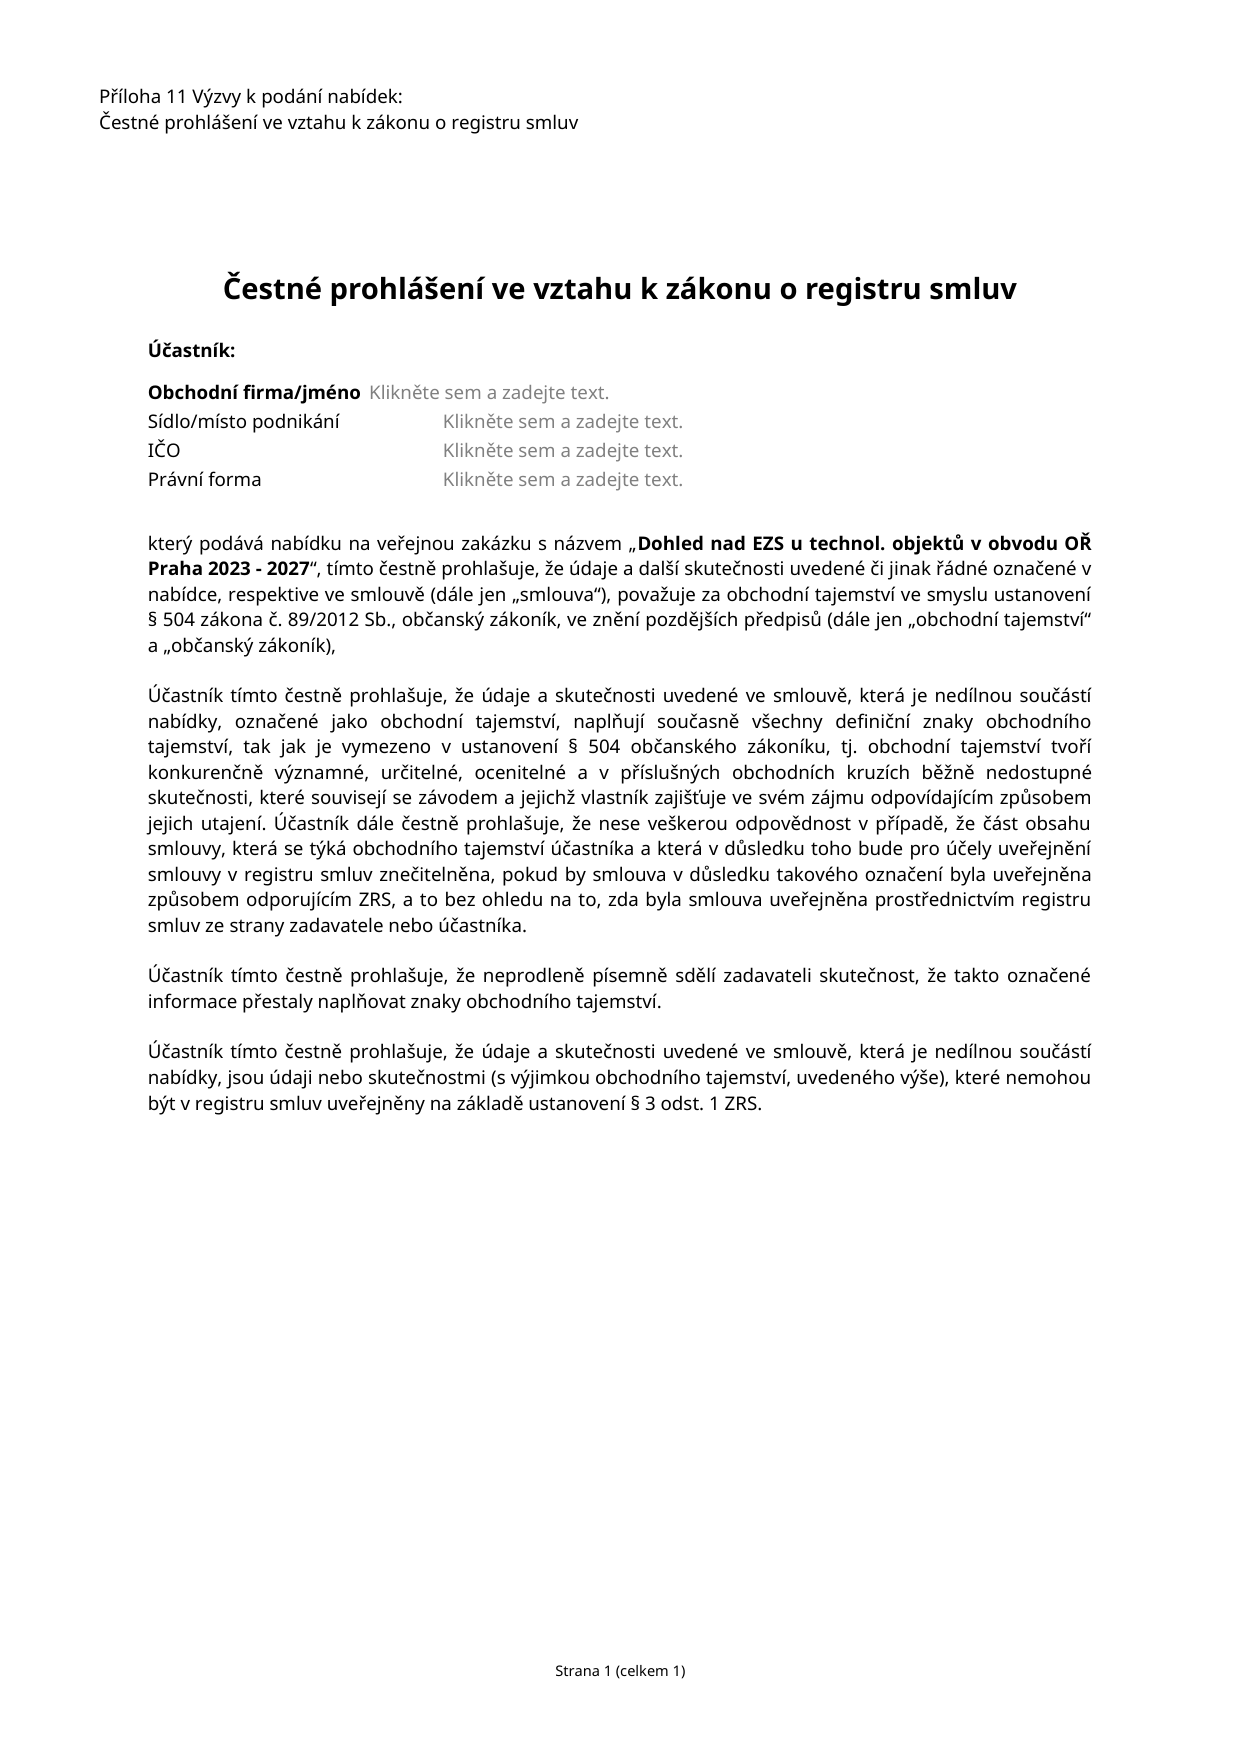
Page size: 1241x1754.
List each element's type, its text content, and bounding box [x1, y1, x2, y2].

text Účastník tímto čestně prohlašuje, že údaje a skutečnosti uvedené ve smlouvě, která je nedílnou součástí nabídky, jsou údaji nebo skutečnostmi (s výjimkou obchodního tajemství, uvedeného výše), které nemohou být v registru smluv uveřejněny na základě ustanovení § 3 odst. 1 ZRS. [148, 1039, 1093, 1115]
text IČO [148, 434, 1093, 463]
text Účastník tímto čestně prohlašuje, že údaje a skutečnosti uvedené ve smlouvě, která je nedílnou součástí nabídky, označené jako obchodní tajemství, naplňují současně všechny definiční znaky obchodního tajemství, tak jak je vymezeno v ustanovení § 504 občanského zákoníku, tj. obchodní tajemství tvoří konkurenčně významné, určitelné, ocenitelné a v příslušných obchodních kruzích běžně nedostupné skutečnosti, které souvisejí se závodem a jejichž vlastník zajišťuje ve svém zájmu odpovídajícím způsobem jejich utajení. Účastník dále čestně prohlašuje, že nese veškerou odpovědnost v případě, že část obsahu smlouvy, která se týká obchodního tajemství účastníka a která v důsledku toho bude pro účely uveřejnění smlouvy v registru smluv znečitelněna, pokud by smlouva v důsledku takového označení byla uveřejněna způsobem odporujícím ZRS, a to bez ohledu na to, zda byla smlouva uveřejněna prostřednictvím registru smluv ze strany zadavatele nebo účastníka. [148, 683, 1093, 938]
title Čestné prohlášení ve vztahu k zákonu o registru smluv [148, 268, 1093, 308]
text Účastník: [148, 333, 1093, 364]
text Obchodní firma/jméno [148, 376, 1093, 405]
text Právní forma [148, 463, 1093, 492]
text Účastník tímto čestně prohlašuje, že neprodleně písemně sdělí zadavateli skutečnost, že takto označené informace přestaly naplňovat znaky obchodního tajemství. [148, 963, 1093, 1014]
text který podává nabídku na veřejnou zakázku s názvem „Dohled nad EZS u technol. objektů v obvodu OŘ Praha 2023 - 2027“, tímto čestně prohlašuje, že údaje a další skutečnosti uvedené či jinak řádné označené v nabídce, respektive ve smlouvě (dále jen „smlouva“), považuje za obchodní tajemství ve smyslu ustanovení § 504 zákona č. 89/2012 Sb., občanský zákoník, ve znění pozdějších předpisů (dále jen „obchodní tajemství“ a „občanský zákoník), [148, 530, 1093, 658]
text Sídlo/místo podnikání [148, 405, 1093, 434]
